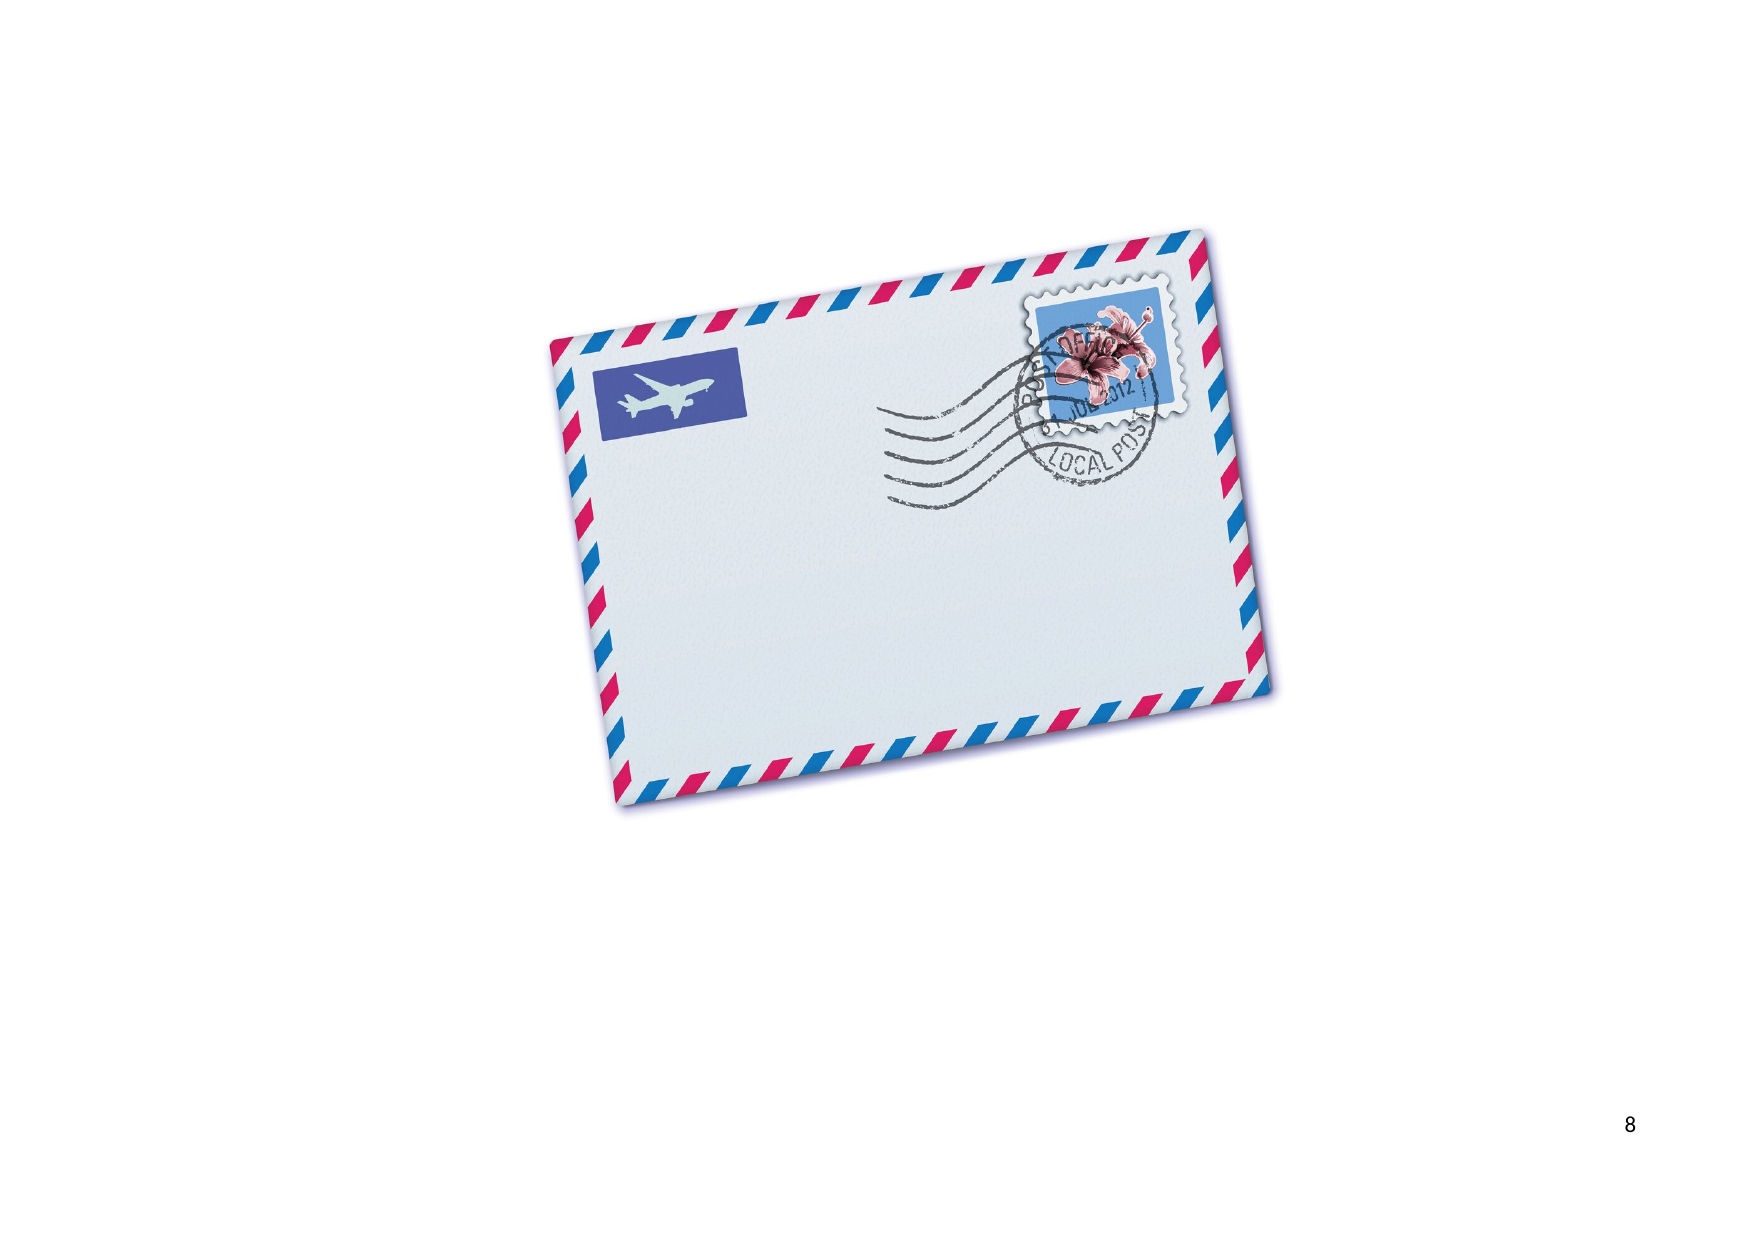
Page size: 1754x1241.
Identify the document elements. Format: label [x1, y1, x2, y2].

picture [538, 218, 1289, 825]
